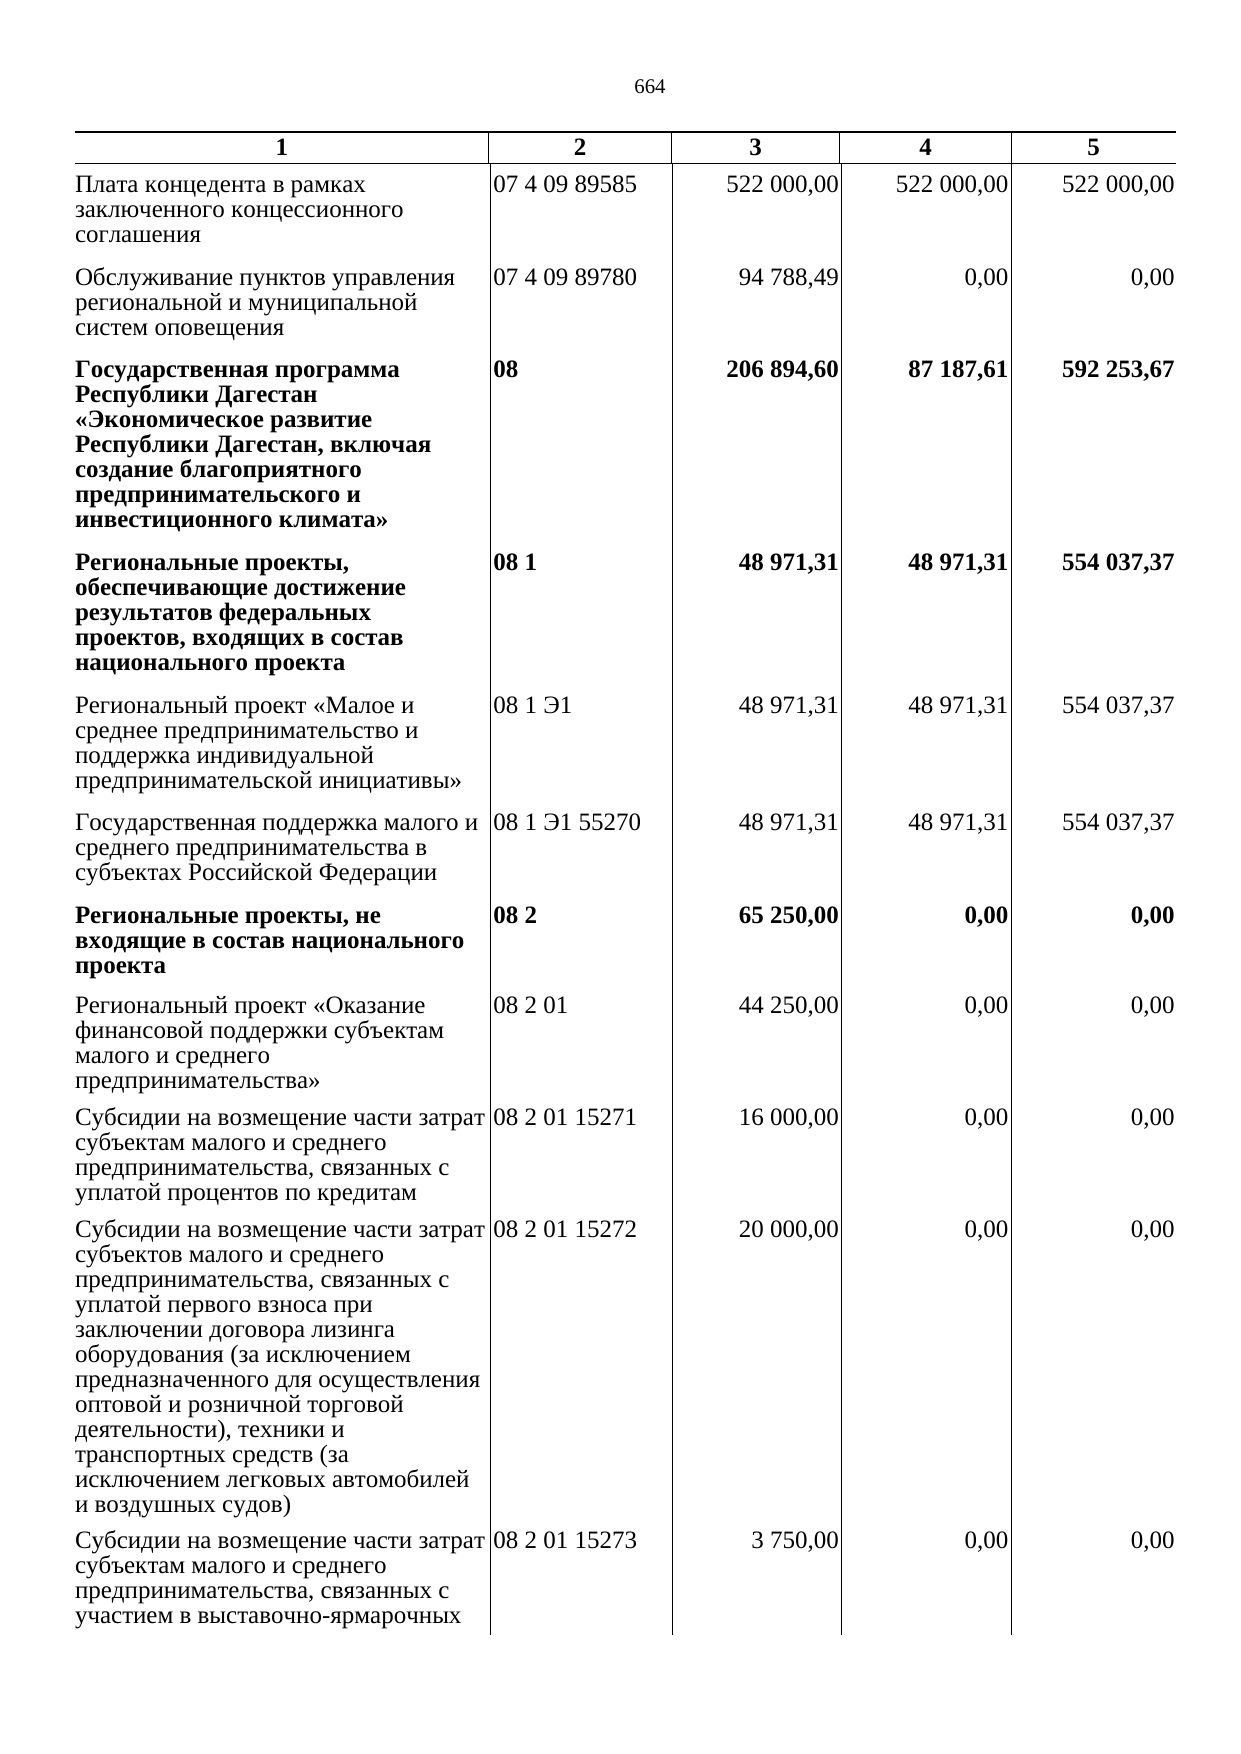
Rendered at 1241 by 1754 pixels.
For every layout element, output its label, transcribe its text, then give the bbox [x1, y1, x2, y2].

table_cell Государственная поддержка малого и среднего предпринимательства в субъектах Российской Федерации [72, 802, 490, 894]
table_header 5 [1012, 133, 1176, 163]
table_cell Региональные проекты, не входящие в состав национального проекта [72, 895, 490, 987]
table_cell Субсидии на возмещение части затрат субъектам малого и среднего предпринимательства, связанных с уплатой процентов по кредитам [72, 1099, 490, 1211]
table_cell 0,00 [1012, 895, 1177, 987]
table_cell 554 037,37 [1012, 802, 1177, 894]
table_cell Региональный проект «Оказание финансовой поддержки субъектам малого и среднего предпринимательства» [72, 987, 490, 1099]
table_cell 0,00 [1012, 256, 1177, 349]
table_cell 0,00 [842, 1211, 1011, 1523]
table_cell 48 971,31 [842, 802, 1011, 894]
table_cell 48 971,31 [842, 541, 1011, 684]
table_cell 48 971,31 [673, 541, 841, 684]
table_cell 0,00 [842, 1099, 1011, 1211]
table_cell 522 000,00 [842, 164, 1011, 256]
table_cell Государственная программа Республики Дагестан «Экономическое развитие Республики Дагестан, включая создание благоприятного предпринимательского и инвестиционного климата» [72, 349, 490, 541]
table_cell 3 750,00 [673, 1523, 841, 1635]
table_cell 0,00 [842, 256, 1011, 349]
table_cell 08 2 [491, 895, 672, 987]
table_cell 0,00 [1012, 1099, 1177, 1211]
table_cell 08 2 01 [491, 987, 672, 1099]
table_cell 94 788,49 [673, 256, 841, 349]
table_cell 87 187,61 [842, 349, 1011, 541]
table_cell 554 037,37 [1012, 541, 1177, 684]
table_cell 07 4 09 89585 [491, 164, 672, 256]
table_cell 522 000,00 [673, 164, 841, 256]
table_cell 0,00 [1012, 1211, 1177, 1523]
table_cell 522 000,00 [1012, 163, 1177, 256]
table_header 1 [75, 133, 488, 163]
table_cell 0,00 [842, 895, 1011, 987]
table_cell 08 2 01 15272 [491, 1211, 672, 1523]
table_cell 206 894,60 [673, 349, 841, 541]
table_cell Региональные проекты, обеспечивающие достижение результатов федеральных проектов, входящих в состав национального проекта [72, 541, 490, 684]
table_cell 08 [491, 349, 672, 541]
table_cell 08 2 01 15271 [491, 1099, 672, 1211]
table_cell Обслуживание пунктов управления региональной и муниципальной систем оповещения [72, 256, 490, 349]
table_cell 07 4 09 89780 [491, 256, 672, 349]
table_cell 08 2 01 15273 [491, 1523, 672, 1635]
table_cell Субсидии на возмещение части затрат субъектов малого и среднего предпринимательства, связанных с уплатой первого взноса при заключении договора лизинга оборудования (за исключением предназначенного для осуществления оптовой и розничной торговой деятельности), техники и транспортных средств (за исключением легковых автомобилей и воздушных судов) [72, 1211, 490, 1523]
table_cell 0,00 [1012, 987, 1177, 1099]
table_cell 48 971,31 [673, 684, 841, 802]
table_cell 0,00 [842, 1523, 1011, 1635]
table_cell 0,00 [1012, 1523, 1177, 1635]
table_header 3 [672, 133, 839, 163]
table_cell 592 253,67 [1012, 349, 1177, 541]
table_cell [72, 1523, 490, 1635]
table_cell 65 250,00 [673, 895, 841, 987]
table_cell 44 250,00 [673, 987, 841, 1099]
table_cell 0,00 [842, 987, 1011, 1099]
table_header 2 [489, 133, 671, 163]
table_cell 48 971,31 [842, 684, 1011, 802]
table_cell 48 971,31 [673, 802, 841, 894]
table_cell 554 037,37 [1012, 684, 1177, 802]
table_cell 16 000,00 [673, 1099, 841, 1211]
table_cell 08 1 Э1 [491, 684, 672, 802]
table_cell 08 1 Э1 55270 [491, 802, 672, 894]
table_header 4 [840, 133, 1011, 163]
table_cell 20 000,00 [673, 1211, 841, 1523]
table_cell 08 1 [491, 541, 672, 684]
table_cell Региональный проект «Малое и среднее предпринимательство и поддержка индивидуальной предпринимательской инициативы» [72, 684, 490, 802]
table_cell Плата концедента в рамках заключенного концессионного соглашения [72, 163, 490, 256]
